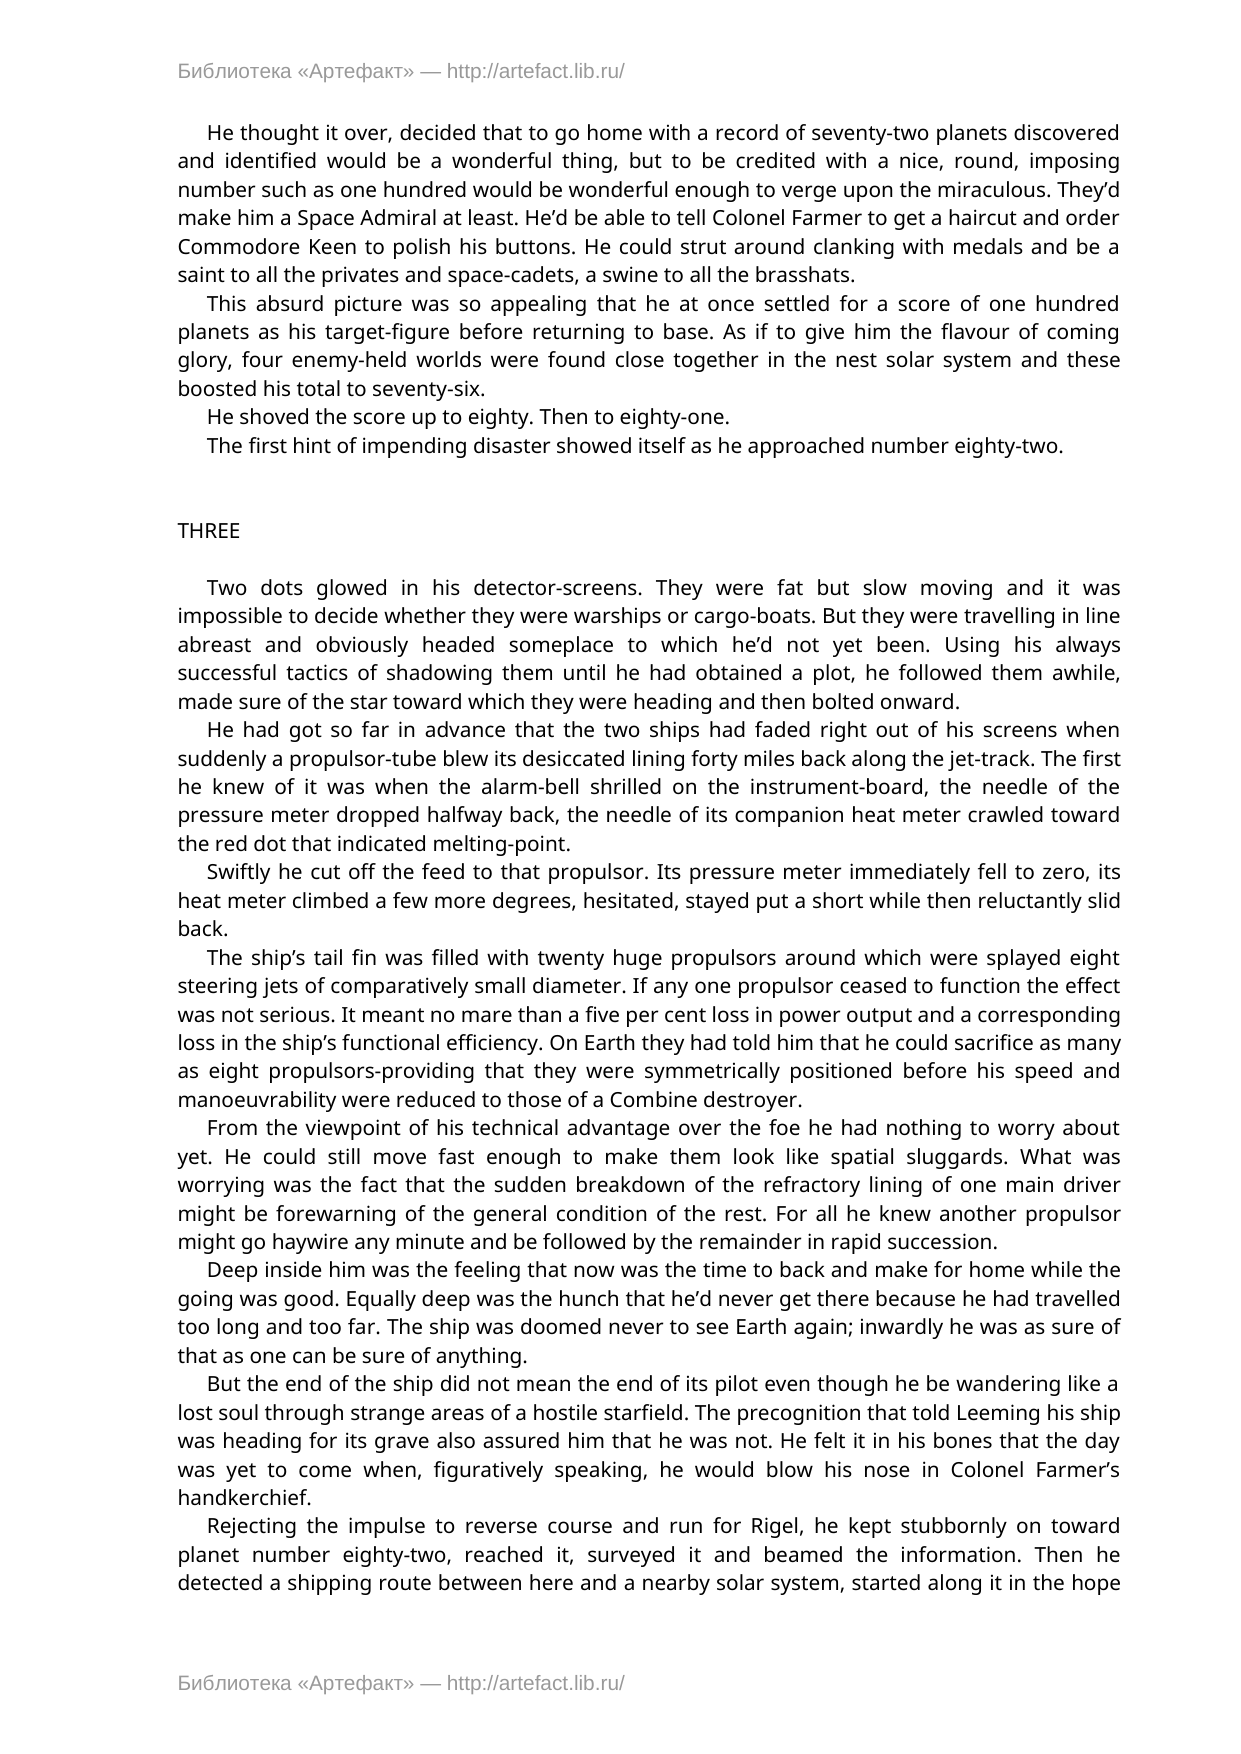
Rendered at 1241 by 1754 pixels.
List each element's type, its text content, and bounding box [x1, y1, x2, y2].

text Swiftly he cut off the feed to that propulsor. Its pressure meter immediately fell to zero, its heat meter climbed a few more degrees, hesitated, stayed put a short while then reluctantly slid back. [177, 857, 1122, 943]
text He shoved the score up to eighty. Then to eighty-one. [177, 402, 1122, 431]
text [177, 1512, 1122, 1597]
text From the viewpoint of his technical advantage over the foe he had nothing to worry about yet. He could still move fast enough to make them look like spatial sluggards. What was worrying was the fact that the sudden breakdown of the refractory lining of one main driver might be forewarning of the general condition of the rest. For all he knew another propulsor might go haywire any minute and be followed by the remainder in rapid succession. [177, 1113, 1122, 1256]
text He thought it over, decided that to go home with a record of seventy-two planets discovered and identified would be a wonderful thing, but to be credited with a nice, round, imposing number such as one hundred would be wonderful enough to verge upon the miraculous. They’d make him a Space Admiral at least. He’d be able to tell Colonel Farmer to get a haircut and order Commodore Keen to polish his buttons. He could strut around clanking with medals and be a saint to all the privates and space-cadets, a swine to all the brasshats. [177, 118, 1122, 289]
text He had got so far in advance that the two ships had faded right out of his screens when suddenly a propulsor-tube blew its desiccated lining forty miles back along the jet-track. The first he knew of it was when the alarm-bell shrilled on the instrument-board, the needle of the pressure meter dropped halfway back, the needle of its companion heat meter crawled toward the red dot that indicated melting-point. [177, 715, 1122, 857]
text But the end of the ship did not mean the end of its pilot even though he be wandering like a lost soul through strange areas of a hostile starfield. The precognition that told Leeming his ship was heading for its grave also assured him that he was not. He felt it in his bones that the day was yet to come when, figuratively speaking, he would blow his nose in Colonel Farmer’s handkerchief. [177, 1369, 1122, 1512]
text THREE [177, 516, 1122, 545]
text The first hint of impending disaster showed itself as he approached number eighty-two. [177, 431, 1122, 459]
text Two dots glowed in his detector-screens. They were fat but slow moving and it was impossible to decide whether they were warships or cargo-boats. But they were travelling in line abreast and obviously headed someplace to which he’d not yet been. Using his always successful tactics of shadowing them until he had obtained a plot, he followed them awhile, made sure of the star toward which they were heading and then bolted onward. [177, 573, 1122, 715]
text The ship’s tail fin was filled with twenty huge propulsors around which were splayed eight steering jets of comparatively small diameter. If any one propulsor ceased to function the effect was not serious. It meant no mare than a five per cent loss in power output and a corresponding loss in the ship’s functional efficiency. On Earth they had told him that he could sacrifice as many as eight propulsors-providing that they were symmetrically positioned before his speed and manoeuvrability were reduced to those of a Combine destroyer. [177, 943, 1122, 1113]
text Deep inside him was the feeling that now was the time to back and make for home while the going was good. Equally deep was the hunch that he’d never get there because he had travelled too long and too far. The ship was doomed never to see Earth again; inwardly he was as sure of that as one can be sure of anything. [177, 1256, 1122, 1369]
text This absurd picture was so appealing that he at once settled for a score of one hundred planets as his target-figure before returning to base. As if to give him the flavour of coming glory, four enemy-held worlds were found close together in the nest solar system and these boosted his total to seventy-six. [177, 289, 1122, 402]
